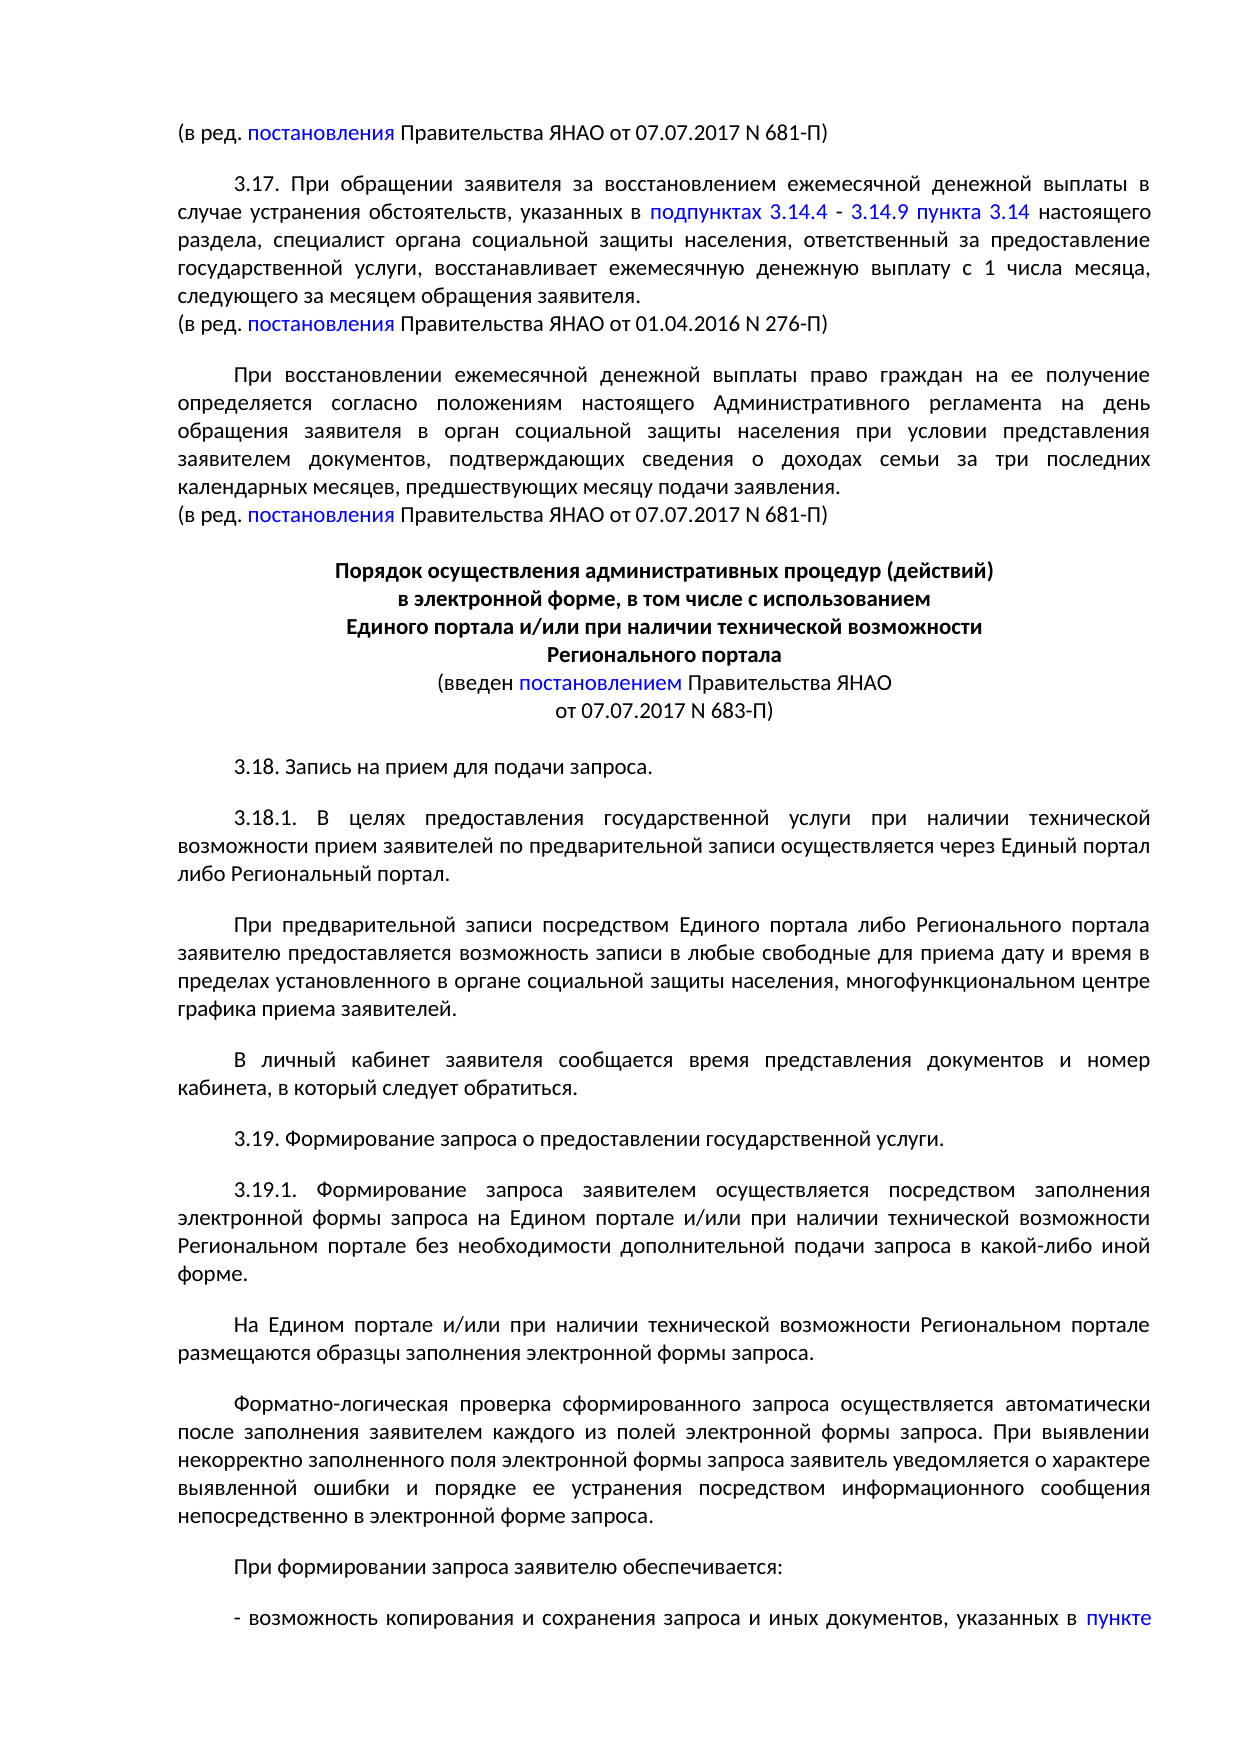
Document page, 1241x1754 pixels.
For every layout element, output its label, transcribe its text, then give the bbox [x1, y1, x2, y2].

text 3.17. При обращении заявителя за восстановлением ежемесячной денежной выплаты в случае устранения обстоятельств, указанных в подпунктах 3.14.4 - 3.14.9 пункта 3.14 настоящего раздела, специалист органа социальной защиты населения, ответственный за предоставление государственной услуги, восстанавливает ежемесячную денежную выплату с 1 числа месяца, следующего за месяцем обращения заявителя. [177, 169, 1152, 309]
text В личный кабинет заявителя сообщается время представления документов и номер кабинета, в который следует обратиться. [177, 1045, 1152, 1101]
text 3.18. Запись на прием для подачи запроса. [177, 752, 1152, 780]
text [177, 1603, 1152, 1631]
text 3.18.1. В целях предоставления государственной услуги при наличии технической возможности прием заявителей по предварительной записи осуществляется через Единый портал либо Региональный портал. [177, 803, 1152, 887]
text (в ред. постановления Правительства ЯНАО от 01.04.2016 N 276-П) [177, 309, 1152, 337]
text При предварительной записи посредством Единого портала либо Регионального портала заявителю предоставляется возможность записи в любые свободные для приема дату и время в пределах установленного в органе социальной защиты населения, многофункциональном центре графика приема заявителей. [177, 910, 1152, 1022]
text от 07.07.2017 N 683-П) [177, 696, 1152, 724]
text (в ред. постановления Правительства ЯНАО от 07.07.2017 N 681-П) [177, 500, 1152, 528]
text (введен постановлением Правительства ЯНАО [177, 668, 1152, 696]
text 3.19.1. Формирование запроса заявителем осуществляется посредством заполнения электронной формы запроса на Едином портале и/или при наличии технической возможности Региональном портале без необходимости дополнительной подачи запроса в какой-либо иной форме. [177, 1175, 1152, 1287]
title в электронной форме, в том числе с использованием [177, 584, 1152, 612]
text (в ред. постановления Правительства ЯНАО от 07.07.2017 N 681-П) [177, 118, 1152, 146]
text На Едином портале и/или при наличии технической возможности Региональном портале размещаются образцы заполнения электронной формы запроса. [177, 1310, 1152, 1366]
text При формировании запроса заявителю обеспечивается: [177, 1552, 1152, 1580]
title Единого портала и/или при наличии технической возможности [177, 612, 1152, 640]
title Порядок осуществления административных процедур (действий) [177, 556, 1152, 584]
text Форматно-логическая проверка сформированного запроса осуществляется автоматически после заполнения заявителем каждого из полей электронной формы запроса. При выявлении некорректно заполненного поля электронной формы запроса заявитель уведомляется о характере выявленной ошибки и порядке ее устранения посредством информационного сообщения непосредственно в электронной форме запроса. [177, 1389, 1152, 1529]
text 3.19. Формирование запроса о предоставлении государственной услуги. [177, 1124, 1152, 1152]
text При восстановлении ежемесячной денежной выплаты право граждан на ее получение определяется согласно положениям настоящего Административного регламента на день обращения заявителя в орган социальной защиты населения при условии представления заявителем документов, подтверждающих сведения о доходах семьи за три последних календарных месяцев, предшествующих месяцу подачи заявления. [177, 360, 1152, 500]
title Регионального портала [177, 640, 1152, 668]
